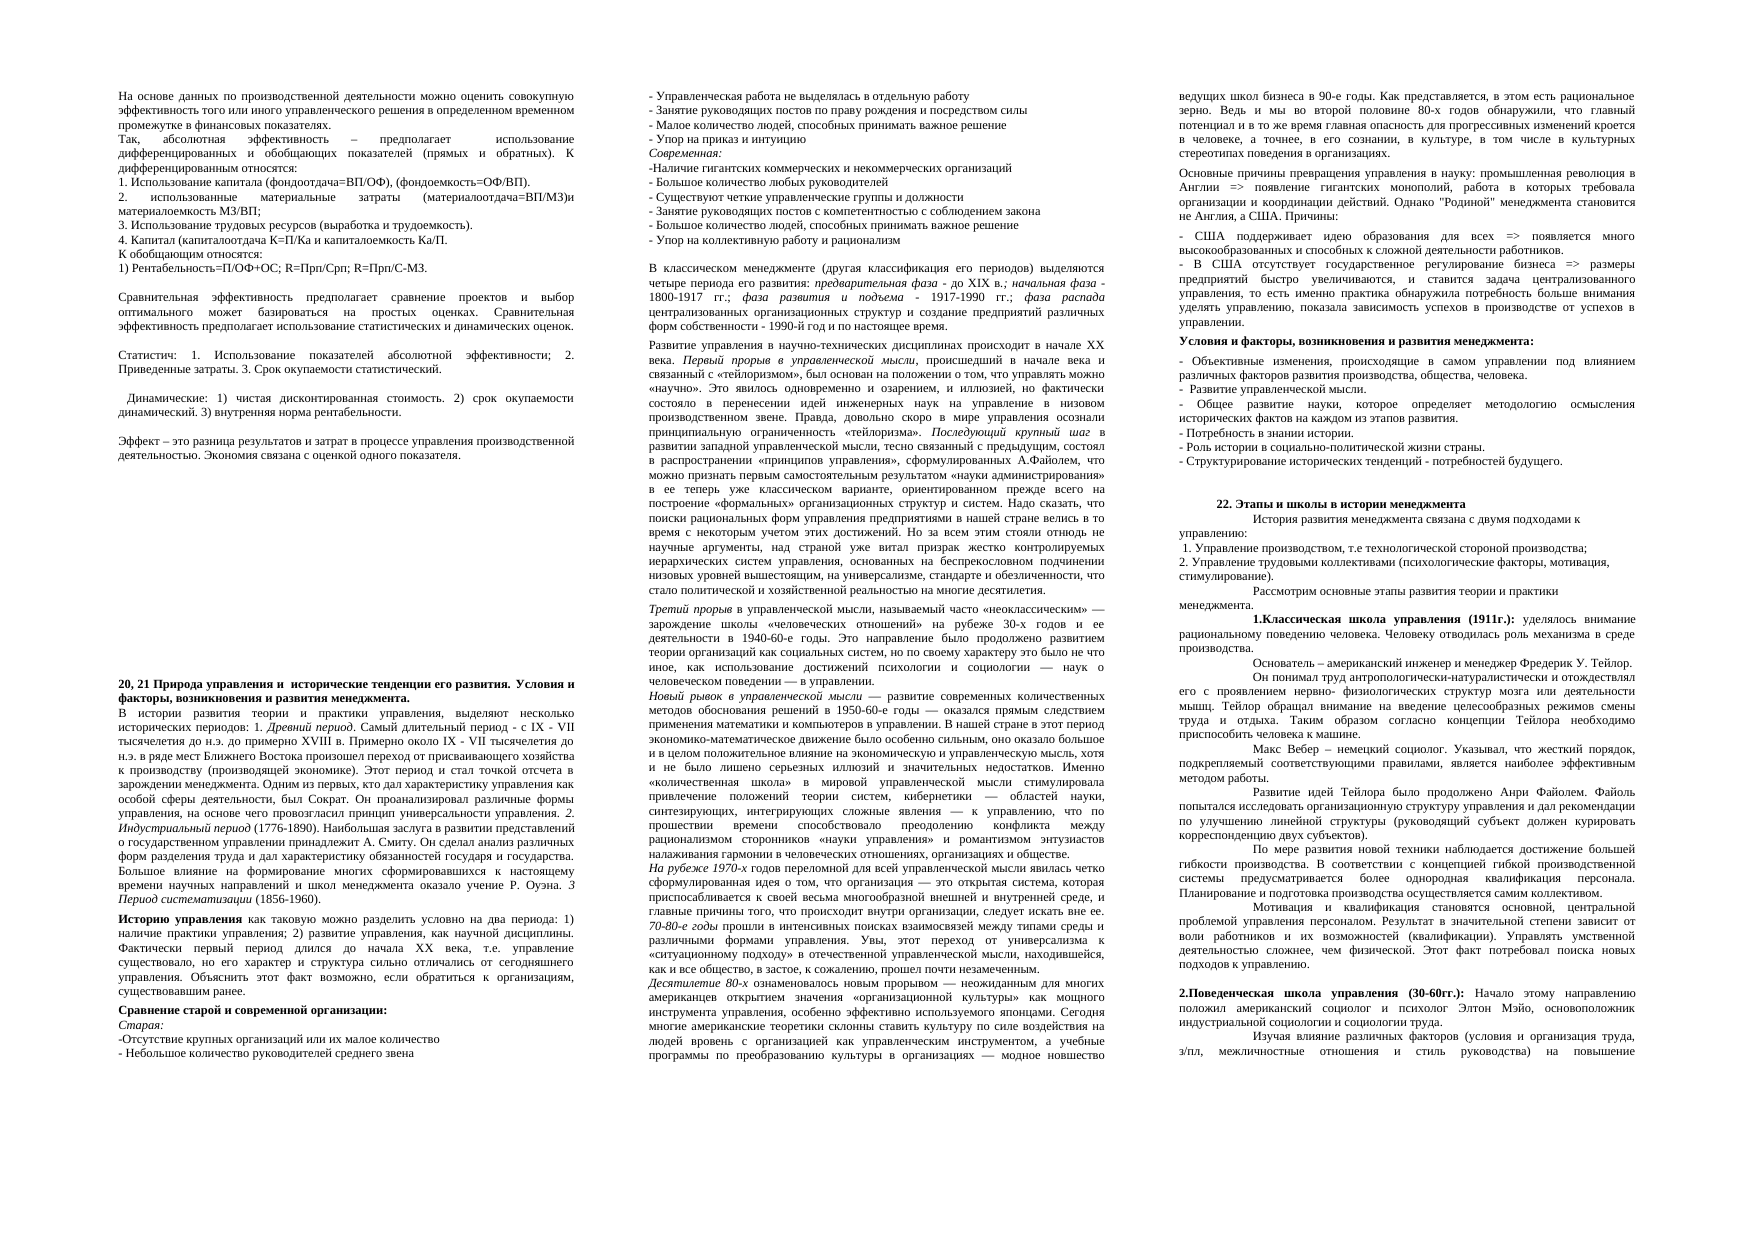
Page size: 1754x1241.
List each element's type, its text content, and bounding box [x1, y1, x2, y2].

text - Развитие управленческой мысли. [1179, 382, 1636, 397]
text 1) Рентабельность=П/ОФ+ОС; R=Прп/Срп; R=Прп/С-МЗ. [118, 261, 575, 276]
text - Объективные изменения, происходящие в самом управлении под влиянием различных факторов развития производства, общества, человека. [1179, 353, 1636, 382]
text На рубеже 1970-х годов переломной для всей управленческой мысли явилась четко сформулированная идея о том, что организация — это открытая система, которая приспосабливается к своей весьма многообразной внешней и внутренней среде, и главные причины того, что происходит внутри организации, следует искать вне ее. 70-80-е годы прошли в интенсивных поисках взаимосвязей между типами среды и различными формами управления. Увы, этот переход от универсализма к «ситуационному подходу» в отечественной управленческой мысли, находившейся, как и все общество, в застое, к сожалению, прошел почти незамеченным. [648, 861, 1105, 976]
text Новый рывок в управленческой мысли — развитие современных количественных методов обоснования решений в 1950-60-е годы — оказался прямым следствием применения математики и компьютеров в управлении. В нашей стране в этот период экономико-математическое движение было особенно сильным, оно оказало большое и в целом положительное влияние на экономическую и управленческую мысль, хотя и не было лишено серьезных иллюзий и значительных недостатков. Именно «количественная школа» в мировой управленческой мысли стимулировала привлечение положений теории систем, кибернетики — областей науки, синтезирующих, интегрирующих сложные явления — к управлению, что по прошествии времени способствовало преодолению конфликта между рационализмом сторонников «науки управления» и романтизмом энтузиастов налаживания гармонии в человеческих отношениях, организациях и обществе. [648, 688, 1105, 861]
text 1. Управление производством, т.е технологической стороной производства; [1179, 540, 1636, 555]
text 20, 21 Природа управления и исторические тенденции его развития. Условия и факторы, возникновения и развития менеджмента. [118, 677, 575, 705]
text - Малое количество людей, способных принимать важное решение [648, 117, 1105, 132]
text Макс Вебер – немецкий социолог. Указывал, что жесткий порядок, подкрепляемый соответствующими правилами, является наиболее эффективным методом работы. [1179, 742, 1636, 785]
text - Большое количество любых руководителей [648, 175, 1105, 189]
text Сравнение старой и современной организации: [118, 1003, 575, 1017]
text - Управленческая работа не выделялась в отдельную работу [648, 89, 1105, 103]
text В истории развития теории и практики управления, выделяют несколько исторических периодов: 1. Древний период. Самый длительный период - с IX - VII тысячелетия до н.э. до примерно XVIII в. Примерно около IX - VII тысячелетия до н.э. в ряде мест Ближнего Востока произошел переход от присваивающего хозяйства к производству (производящей экономике). Этот период и стал точкой отсчета в зарождении менеджмента. Одним из первых, кто дал характеристику управления как особой сферы деятельности, был Сократ. Он проанализировал различные формы управления, на основе чего провозгласил принцип универсальности управления. 2. Индустриальный период (1776-1890). Наибольшая заслуга в развитии представлений о государственном управлении принадлежит А. Смиту. Он сделал анализ различных форм разделения труда и дал характеристику обязанностей государя и государства. Большое влияние на формирование многих сформировавшихся к настоящему времени научных направлений и школ менеджмента оказало учение Р. Оуэна. 3 Период систематизации (1856-1960). [118, 705, 575, 907]
text - Упор на приказ и интуицию [648, 132, 1105, 146]
text На основе данных по производственной деятельности можно оценить совокупную эффективность того или иного управленческого решения в определенном временном промежутке в финансовых показателях. [118, 89, 575, 132]
text Условия и факторы, возникновения и развития менеджмента: [1179, 334, 1636, 348]
text Третий прорыв в управленческой мысли, называемый часто «неоклассическим» — зарождение школы «человеческих отношений» на рубеже 30-х годов и ее деятельности в 1940-60-е годы. Это направление было продолжено развитием теории организаций как социальных систем, но по своему характеру это было не что иное, как использование достижений психологии и социологии — наук о человеческом поведении — в управлении. [648, 602, 1105, 688]
text - Роль истории в социально-политической жизни страны. [1179, 440, 1636, 454]
text Развитие идей Тейлора было продолжено Анри Файолем. Файоль попытался исследовать организационную структуру управления и дал рекомендации по улучшению линейной структуры (руководящий субъект должен курировать корреспонденцию двух субъектов). [1179, 785, 1636, 842]
text - Занятие руководящих постов по праву рождения и посредством силы [648, 103, 1105, 117]
text Эффект – это разница результатов и затрат в процессе управления производственной деятельностью. Экономия связана с оценкой одного показателя. [118, 434, 575, 462]
text Современная: [648, 146, 1105, 161]
text 2. использованные материальные затраты (материалоотдача=ВП/МЗ)и материалоемкость МЗ/ВП; [118, 189, 575, 218]
text 3. Использование трудовых ресурсов (выработка и трудоемкость). [118, 218, 575, 232]
text -Наличие гигантских коммерческих и некоммерческих организаций [648, 161, 1105, 175]
text - Существуют четкие управленческие группы и должности [648, 189, 1105, 204]
text - Структурирование исторических тенденций - потребностей будущего. [1179, 454, 1636, 468]
text - Небольшое количество руководителей среднего звена [118, 1046, 575, 1061]
text - Упор на коллективную работу и рационализм [648, 232, 1105, 247]
text Основные причины превращения управления в науку: промышленная революция в Англии => появление гигантских монополий, работа в которых требовала организации и координации действий. Однако "Родиной" менеджмента становится не Англия, а США. Причины: [1179, 166, 1636, 223]
text В классическом менеджменте (другая классификация его периодов) выделяются четыре периода его развития: предварительная фаза - до XIX в.; начальная фаза - 1800-1917 гг.; фаза развития и подъема - 1917-1990 гг.; фаза распада централизованных организационных структур и создание предприятий различных форм собственности - 1990-й год и по настоящее время. [648, 261, 1105, 333]
text 1. Использование капитала (фондоотдача=ВП/ОФ), (фондоемкость=ОФ/ВП). [118, 175, 575, 189]
text Рассмотрим основные этапы развития теории и практики менеджмента. [1179, 583, 1636, 612]
text История развития менеджмента связана с двумя подходами к управлению: [1179, 512, 1636, 540]
text Старая: [118, 1017, 575, 1032]
text К обобщающим относятся: [118, 247, 575, 261]
text Основатель – американский инженер и менеджер Фредерик У. Тейлор. [1179, 655, 1636, 670]
text - США поддерживает идею образования для всех => появляется много высокообразованных и способных к сложной деятельности работников. [1179, 228, 1636, 257]
text Динамические: 1) чистая дисконтированная стоимость. 2) срок окупаемости динамический. 3) внутренняя норма рентабельности. [118, 391, 575, 419]
text 22. Этапы и школы в истории менеджмента [1179, 497, 1636, 512]
text - В США отсутствует государственное регулирование бизнеса => размеры предприятий быстро увеличиваются, и ставится задача централизованного управления, то есть именно практика обнаружила потребность больше внимания уделять управлению, показала зависимость успехов в производстве от успехов в управлении. [1179, 257, 1636, 329]
text - Большое количество людей, способных принимать важное решение [648, 218, 1105, 232]
text - Потребность в знании истории. [1179, 425, 1636, 440]
text Сравнительная эффективность предполагает сравнение проектов и выбор оптимального может базироваться на простых оценках. Сравнительная эффективность предполагает использование статистических и динамических оценок. [118, 290, 575, 333]
text - Занятие руководящих постов с компетентностью с соблюдением закона [648, 204, 1105, 218]
text - Общее развитие науки, которое определяет методологию осмысления исторических фактов на каждом из этапов развития. [1179, 397, 1636, 425]
text Статистич: 1. Использование показателей абсолютной эффективности; 2. Приведенные затраты. 3. Срок окупаемости статистический. [118, 347, 575, 376]
text -Отсутствие крупных организаций или их малое количество [118, 1032, 575, 1046]
text По мере развития новой техники наблюдается достижение большей гибкости производства. В соответствии с концепцией гибкой производственной системы предусматривается более однородная квалификация персонала. Планирование и подготовка производства осуществляется самим коллективом. [1179, 842, 1636, 900]
text 1.Классическая школа управления (1911г.): уделялось внимание рациональному поведению человека. Человеку отводилась роль механизма в среде производства. [1179, 612, 1636, 655]
text Так, абсолютная эффективность – предполагает использование дифференцированных и обобщающих показателей (прямых и обратных). К дифференцированным относятся: [118, 132, 575, 175]
text 2. Управление трудовыми коллективами (психологические факторы, мотивация, стимулирование). [1179, 555, 1636, 583]
text Развитие управления в научно-технических дисциплинах происходит в начале ХХ века. Первый прорыв в управленческой мысли, происшедший в начале века и связанный с «тейлоризмом», был основан на положении о том, что управлять можно «научно». Это явилось одновременно и озарением, и иллюзией, но фактически состояло в перенесении идей инженерных наук на управление в низовом производственном звене. Правда, довольно скоро в мире управления осознали принципиальную ограниченность «тейлоризма». Последующий крупный шаг в развитии западной управленческой мысли, тесно связанный с предыдущим, состоял в распространении «принципов управления», сформулированных А.Файолем, что можно признать первым самостоятельным результатом «науки администрирования» в ее теперь уже классическом варианте, ориентированном прежде всего на построение «формальных» организационных структур и систем. Надо сказать, что поиски рациональных форм управления предприятиями в нашей стране велись в то время с некоторым учетом этих достижений. Но за всем этим стояли отнюдь не научные аргументы, над страной уже витал призрак жестко контролируемых иерархических систем управления, основанных на беспрекословном подчинении низовых уровней вышестоящим, на универсализме, стандарте и обезличенности, что стало политической и хозяйственной реальностью на многие десятилетия. [648, 338, 1105, 597]
text 4. Капитал (капиталоотдача К=П/Ка и капиталоемкость Ка/П. [118, 232, 575, 247]
text Он понимал труд антропологически-натуралистически и отождествлял его с проявлением нервно- физиологических структур мозга или деятельности мышц. Тейлор обращал внимание на введение целесообразных режимов смены труда и отдыха. Таким образом согласно концепции Тейлора необходимо приспособить человека к машине. [1179, 670, 1636, 742]
text 2.Поведенческая школа управления (30-60гг.): Начало этому направлению положил американский социолог и психолог Элтон Мэйо, основоположник индустриальной социологии и социологии труда. [1179, 986, 1636, 1029]
text Историю управления как таковую можно разделить условно на два периода: 1) наличие практики управления; 2) развитие управления, как научной дисциплины. Фактически первый период длился до начала ХХ века, т.е. управление существовало, но его характер и структура сильно отличались от сегодняшнего управления. Объяснить этот факт возможно, если обратиться к организациям, существовавшим ранее. [118, 912, 575, 998]
